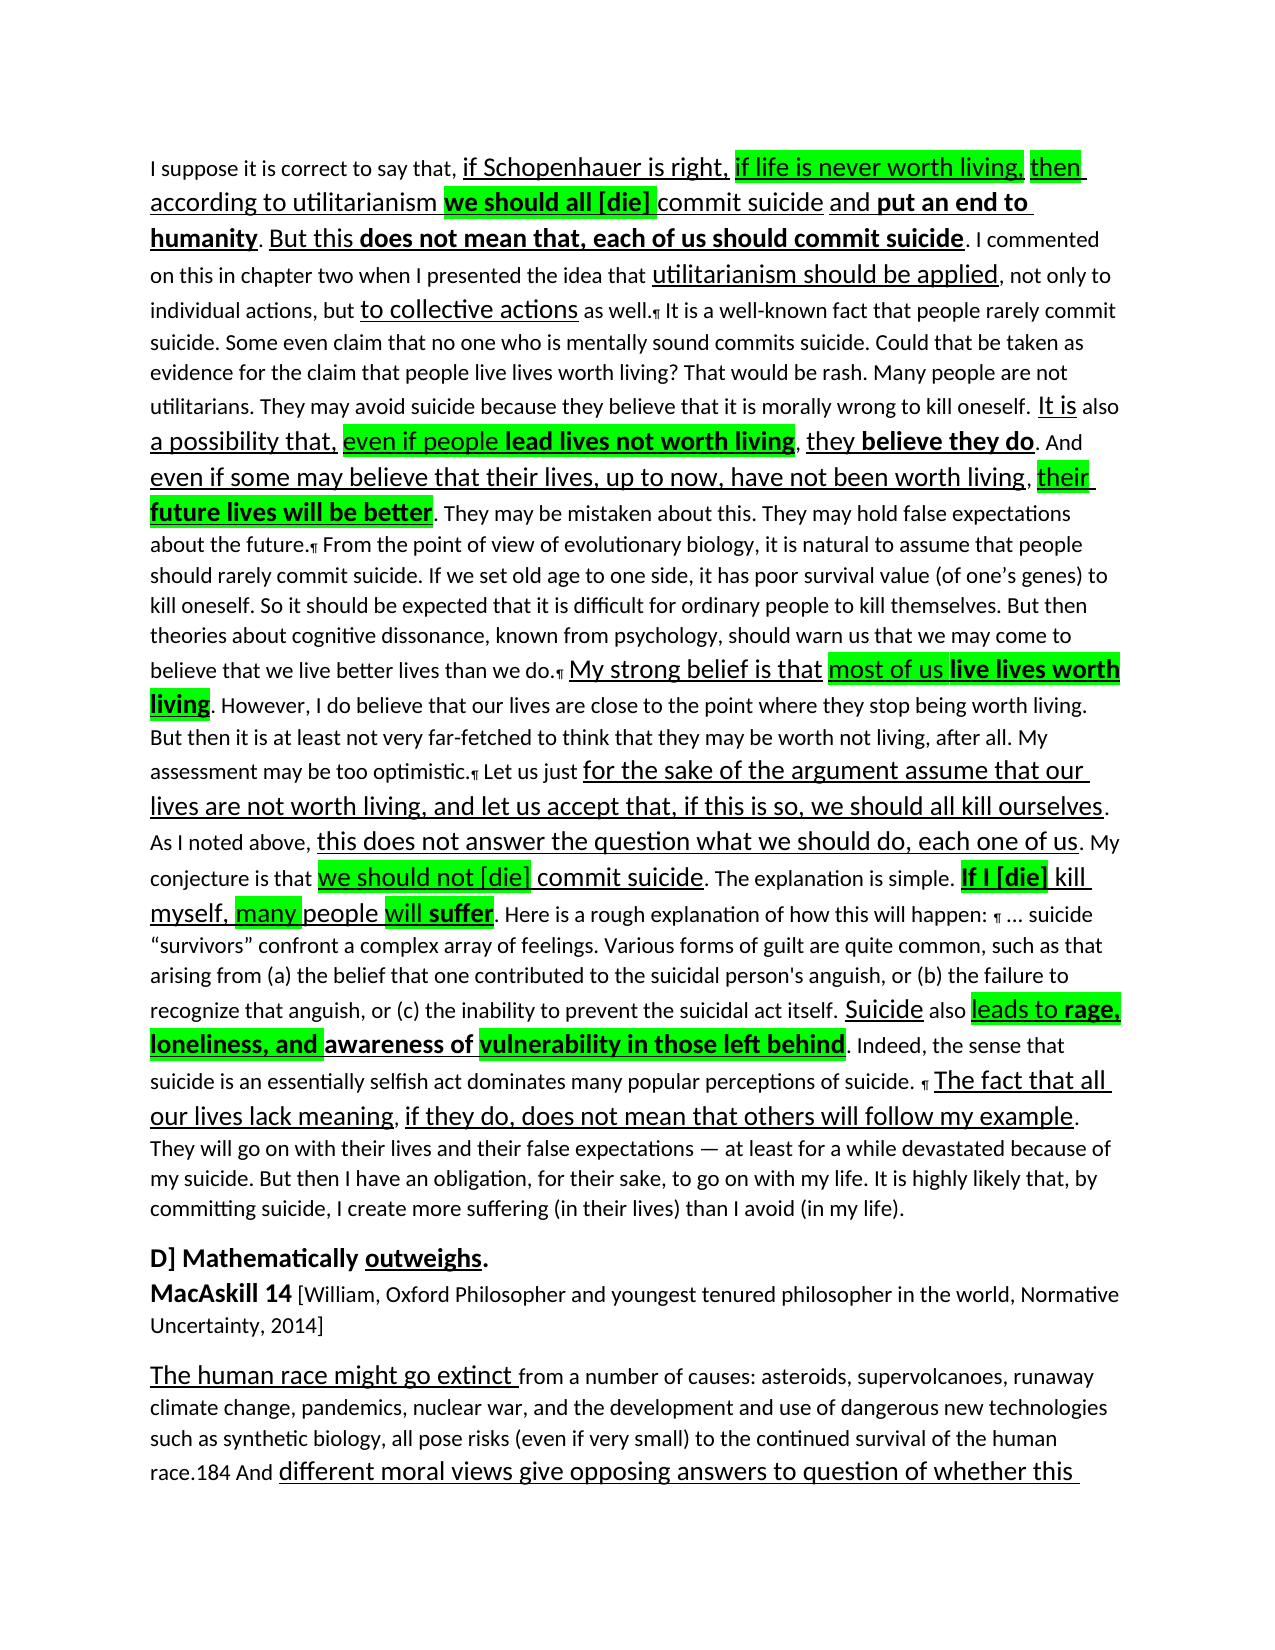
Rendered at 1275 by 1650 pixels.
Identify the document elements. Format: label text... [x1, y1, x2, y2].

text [150, 1358, 1125, 1487]
text MacAskill 14 [William, Oxford Philosopher and youngest tenured philosopher in the world, Normative Uncertainty, 2014] [150, 1276, 1125, 1339]
text I suppose it is correct to say that, if Schopenhauer is right, if life is never worth living, then according to utilitarianism we should all [die] commit suicide and put an end to humanity. But this does not mean that, each of us should commit suicide. I commented on this in chapter two when I presented the idea that utilitarianism should be applied, not only to individual actions, but to collective actions as well.¶ It is a well-known fact that people rarely commit suicide. Some even claim that no one who is mentally sound commits suicide. Could that be taken as evidence for the claim that people live lives worth living? That would be rash. Many people are not utilitarians. They may avoid suicide because they believe that it is morally wrong to kill oneself. It is also a possibility that, even if people lead lives not worth living, they believe they do. And even if some may believe that their lives, up to now, have not been worth living, their future lives will be better. They may be mistaken about this. They may hold false expectations about the future.¶ From the point of view of evolutionary biology, it is natural to assume that people should rarely commit suicide. If we set old age to one side, it has poor survival value (of one’s genes) to kill oneself. So it should be expected that it is difficult for ordinary people to kill themselves. But then theories about cognitive dissonance, known from psychology, should warn us that we may come to believe that we live better lives than we do.¶ My strong belief is that most of us live lives worth living. However, I do believe that our lives are close to the point where they stop being worth living. But then it is at least not very far-fetched to think that they may be worth not living, after all. My assessment may be too optimistic.¶ Let us just for the sake of the argument assume that our lives are not worth living, and let us accept that, if this is so, we should all kill ourselves. As I noted above, this does not answer the question what we should do, each one of us. My conjecture is that we should not [die] commit suicide. The explanation is simple. If I [die] kill myself, many people will suffer. Here is a rough explanation of how this will happen: ¶ ... suicide “survivors” confront a complex array of feelings. Various forms of guilt are quite common, such as that arising from (a) the belief that one contributed to the suicidal person's anguish, or (b) the failure to recognize that anguish, or (c) the inability to prevent the suicidal act itself. Suicide also leads to rage, loneliness, and awareness of vulnerability in those left behind. Indeed, the sense that suicide is an essentially selfish act dominates many popular perceptions of suicide. ¶ The fact that all our lives lack meaning, if they do, does not mean that others will follow my example. They will go on with their lives and their false expectations — at least for a while devastated because of my suicide. But then I have an obligation, for their sake, to go on with my life. It is highly likely that, by committing suicide, I create more suffering (in their lives) than I avoid (in my life). [150, 150, 1125, 1222]
subtitle D] Mathematically outweighs. [150, 1241, 1125, 1274]
